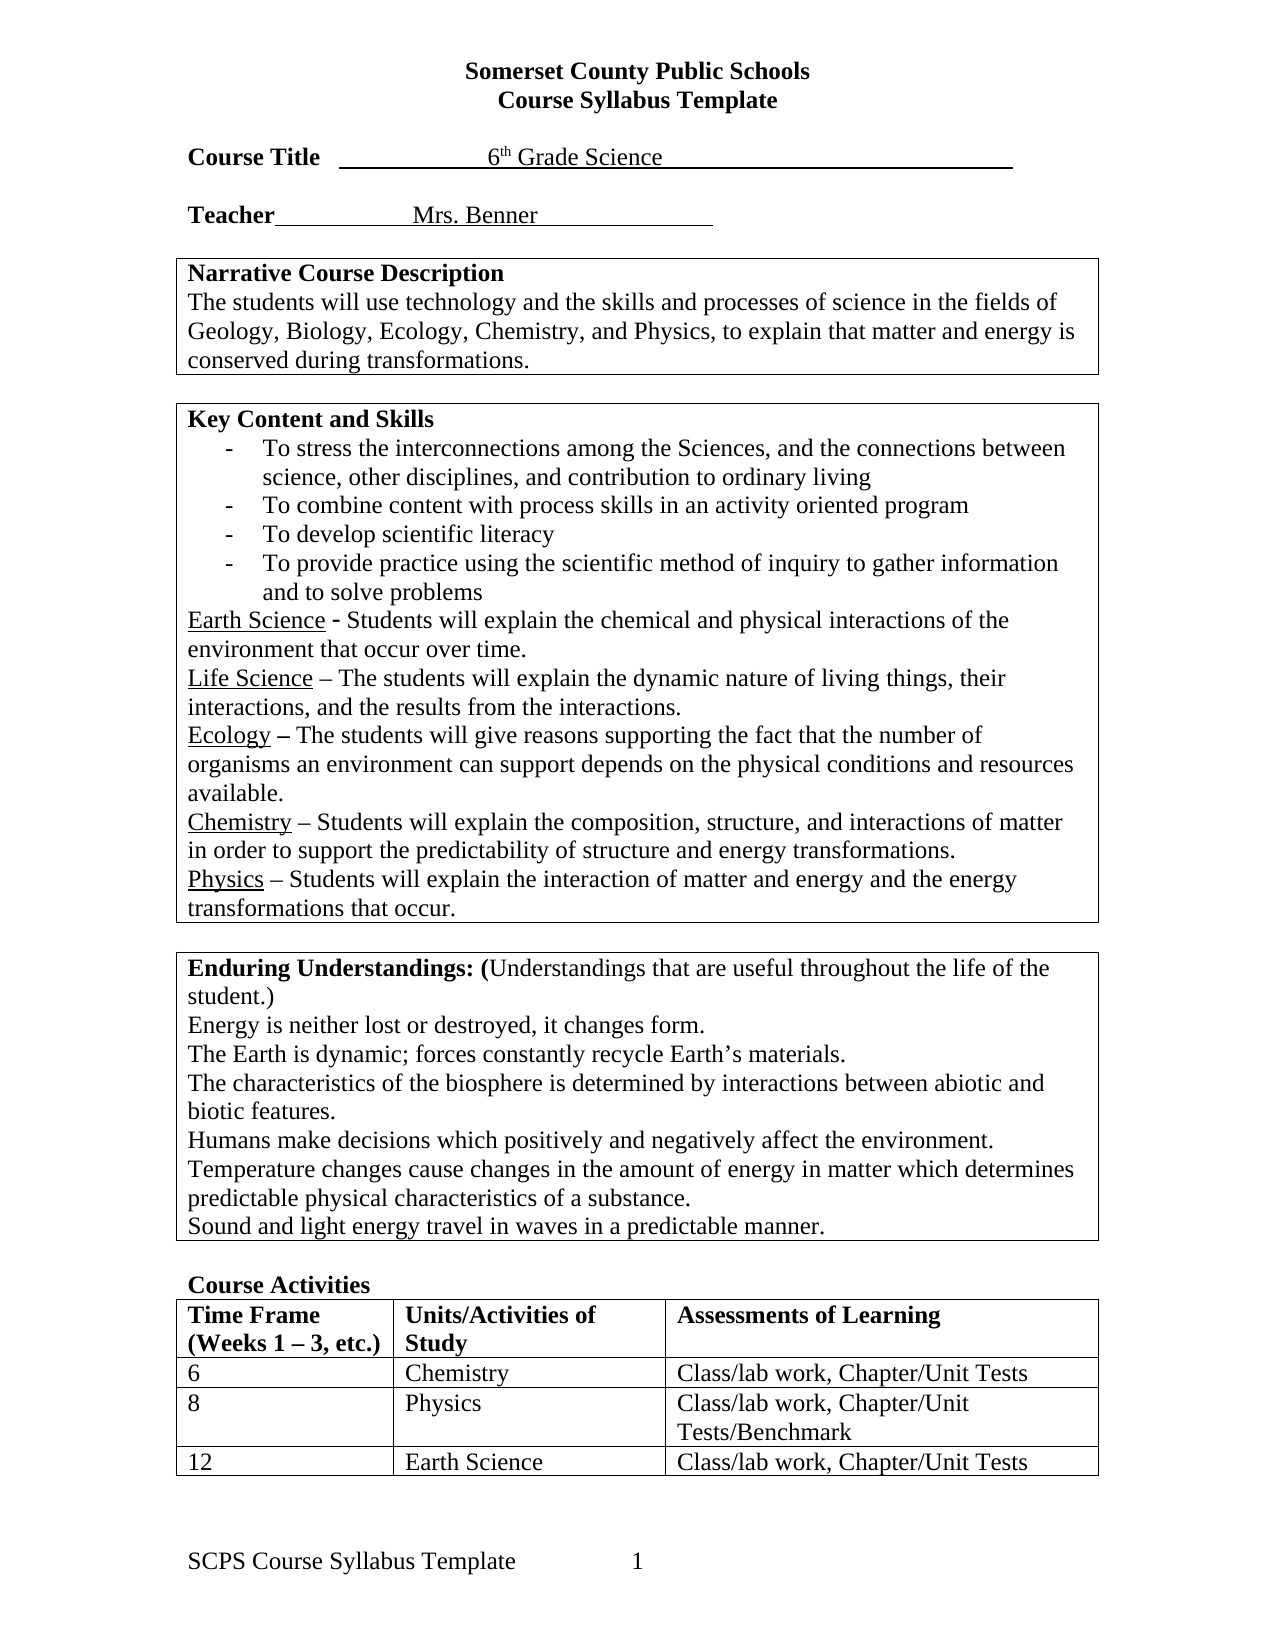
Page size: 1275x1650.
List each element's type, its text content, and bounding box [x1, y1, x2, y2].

table_header Time Frame (Weeks 1 – 3, etc.) [177, 1300, 393, 1357]
table_cell Physics [394, 1388, 665, 1446]
text Teacher Mrs. Benner [187, 200, 1087, 229]
table_cell Earth Science [394, 1447, 665, 1475]
text Course Syllabus Template [187, 85, 1087, 114]
table_header Assessments of Learning [666, 1300, 1098, 1357]
table_header Units/Activities of Study [394, 1300, 665, 1357]
table_header Narrative Course Description The students will use technology and the skills and processes of science in the fields of Geology, Biology, Ecology, Chemistry, and Physics, to explain that matter and energy is conserved during transformations. [177, 259, 1098, 373]
table_cell Chemistry [394, 1358, 665, 1387]
text Somerset County Public Schools [187, 56, 1087, 85]
text Course Title 6th Grade Science [187, 142, 1087, 171]
table_header Enduring Understandings: (Understandings that are useful throughout the life of the student.) Energy is neither lost or destroyed, it changes form. The Earth is dynamic; forces constantly recycle Earth’s materials. The characteristics of the biosphere is determined by interactions between abiotic and biotic features. Humans make decisions which positively and negatively affect the environment. Temperature changes cause changes in the amount of energy in matter which determines predictable physical characteristics of a substance. Sound and light energy travel in waves in a predictable manner. [177, 953, 1098, 1240]
table_header Key Content and Skills To stress the interconnections among the Sciences, and the connections between science, other disciplines, and contribution to ordinary living To combine content with process skills in an activity oriented program To develop scientific literacy To provide practice using the scientific method of inquiry to gather information and to solve problems Earth Science Students will explain the chemical and physical interactions of the environment that occur over time. Life Science – The students will explain the dynamic nature of living things, their interactions, and the results from the interactions. Ecology – The students will give reasons supporting the fact that the number of organisms an environment can support depends on the physical conditions and resources available. Chemistry – Students will explain the composition, structure, and interactions of matter in order to support the predictability of structure and energy transformations. Physics – Students will explain the interaction of matter and energy and the energy transformations that occur. [177, 404, 1098, 922]
table_cell 12 [177, 1447, 393, 1475]
table_cell 6 [177, 1358, 393, 1387]
text Course Activities [187, 1270, 1087, 1299]
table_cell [666, 1388, 1098, 1446]
table_cell Class/lab work, Chapter/Unit Tests [666, 1358, 1098, 1387]
table_cell 8 [177, 1388, 393, 1446]
table_cell Class/lab work, Chapter/Unit Tests [666, 1447, 1098, 1475]
